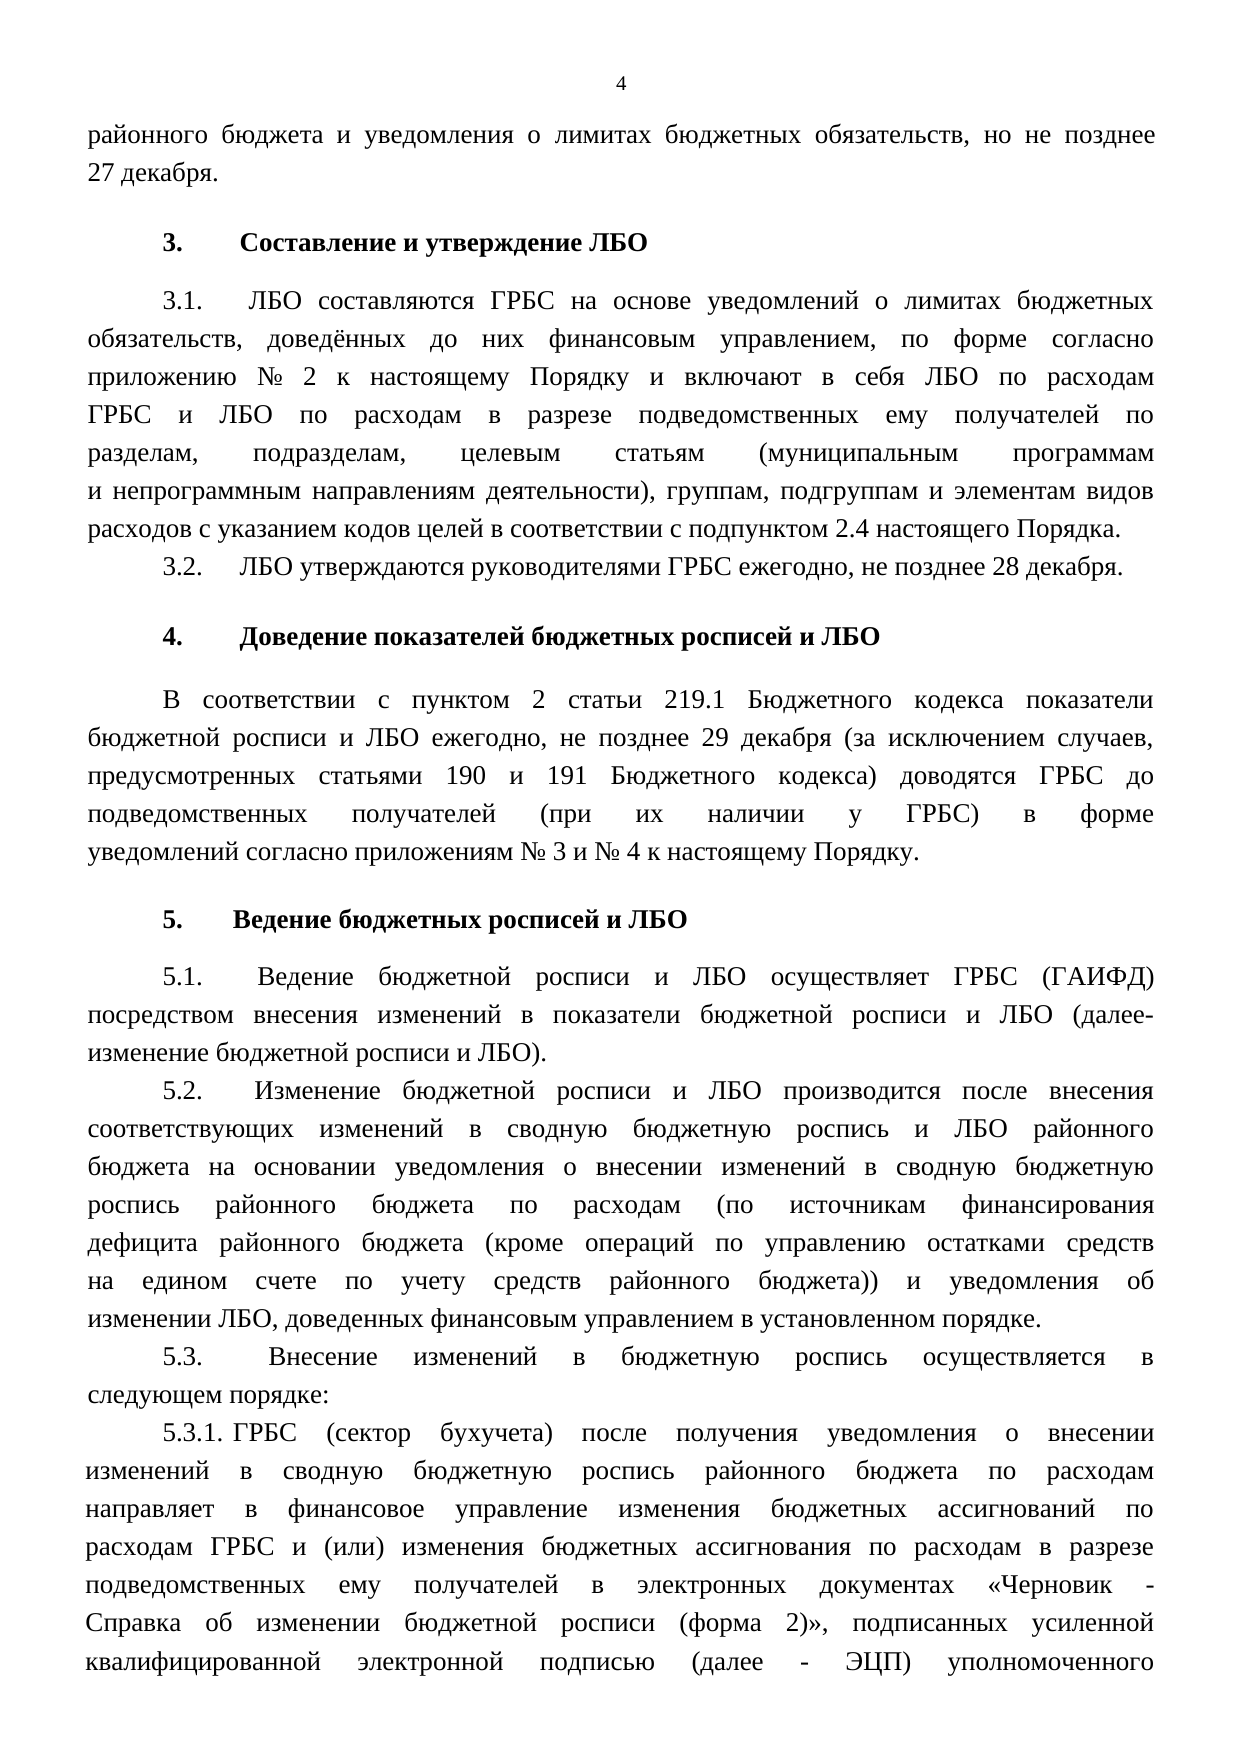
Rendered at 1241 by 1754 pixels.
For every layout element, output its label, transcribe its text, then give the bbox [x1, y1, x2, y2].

list Доведение показателей бюджетных росписей и ЛБО [87, 623, 1157, 651]
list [85, 1411, 1155, 1677]
text В соответствии с пунктом 2 статьи 219.1 Бюджетного кодекса показатели бюджетной росписи и ЛБО ежегодно, не позднее 29 декабря (за исключением случаев, предусмотренных статьями 190 и 191 Бюджетного кодекса) доводятся ГРБС до подведомственных получателей (при их наличии у ГРБС) в форме уведомлений согласно приложениям № 3 и № 4 к настоящему Порядку. [87, 678, 1155, 868]
list Ведение бюджетных росписей и ЛБО [87, 906, 1157, 933]
list Изменение бюджетной росписи и ЛБО производится после внесения соответствующих изменений в сводную бюджетную роспись и ЛБО районного бюджета на основании уведомления о внесении изменений в сводную бюджетную роспись районного бюджета по расходам (по источникам финансирования дефицита районного бюджета (кроме операций по управлению остатками средств на едином счете по учету средств районного бюджета)) и уведомления об изменении ЛБО, доведенных финансовым управлением в установленном порядке. [87, 1069, 1155, 1335]
list Внесение изменений в бюджетную роспись осуществляется в следующем порядке: [87, 1335, 1155, 1411]
list ЛБО утверждаются руководителями ГРБС ежегодно, не позднее 28 декабря. [87, 545, 1157, 583]
list ЛБО составляются ГРБС на основе уведомлений о лимитах бюджетных обязательств, доведённых до них финансовым управлением, по форме согласно приложению № 2 к настоящему Порядку и включают в себя ЛБО по расходам ГРБС и ЛБО по расходам в разрезе подведомственных ему получателей по разделам, подразделам, целевым статьям (муниципальным программам и непрограммным направлениям деятельности), группам, подгруппам и элементам видов расходов с указанием кодов целей в соответствии с подпунктом 2.4 настоящего Порядка. [87, 279, 1155, 545]
list Составление и утверждение ЛБО [87, 229, 1157, 257]
list Ведение бюджетной росписи и ЛБО осуществляет ГРБС (ГАИФД) посредством внесения изменений в показатели бюджетной росписи и ЛБО (далее- изменение бюджетной росписи и ЛБО). [87, 955, 1155, 1069]
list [87, 113, 1155, 189]
